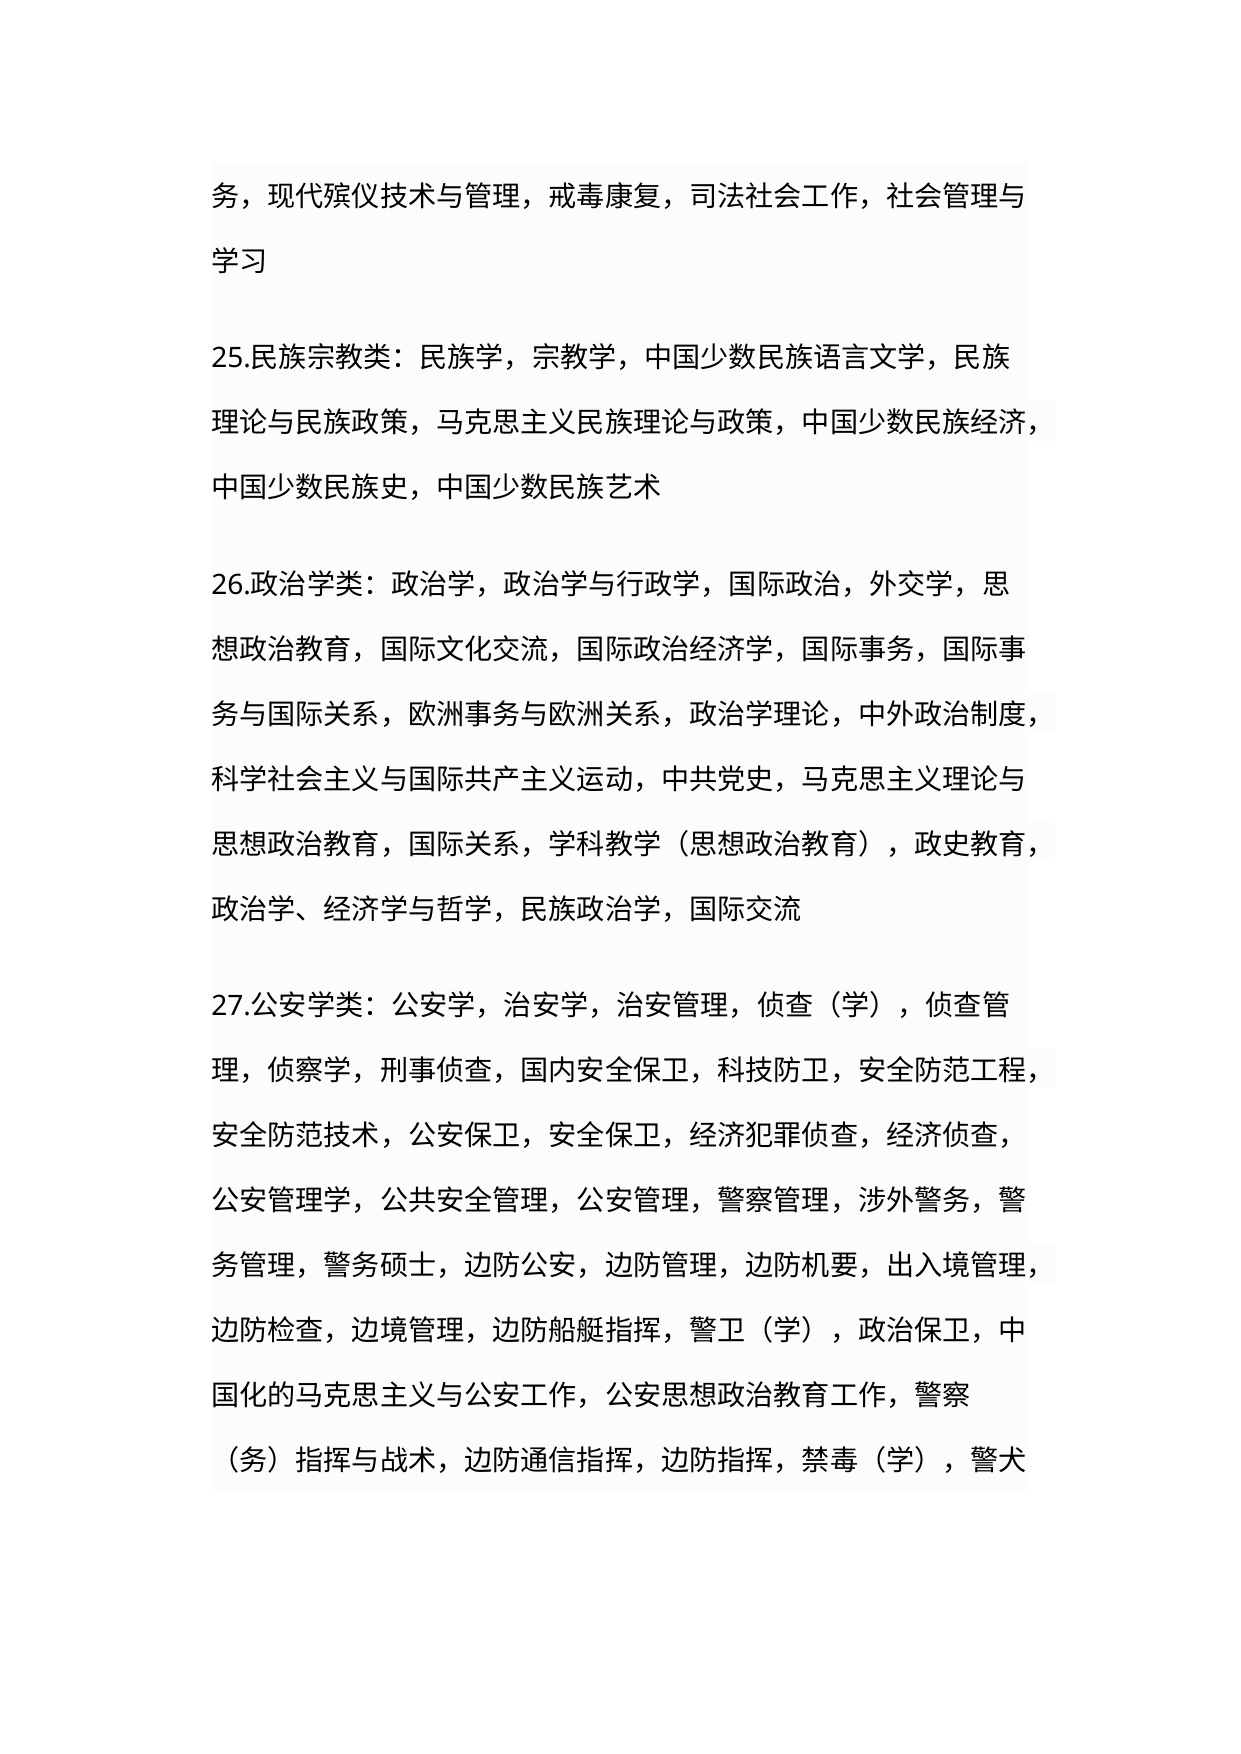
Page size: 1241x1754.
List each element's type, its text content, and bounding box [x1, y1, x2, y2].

text 26.政治学类：政治学，政治学与行政学，国际政治，外交学，思想政治教育，国际文化交流，国际政治经济学，国际事务，国际事务与国际关系，欧洲事务与欧洲关系，政治学理论，中外政治制度，科学社会主义与国际共产主义运动，中共党史，马克思主义理论与思想政治教育，国际关系，学科教学（思想政治教育），政史教育，政治学、经济学与哲学，民族政治学，国际交流 [211, 862, 1029, 939]
text 25.民族宗教类：民族学，宗教学，中国少数民族语言文学，民族理论与民族政策，马克思主义民族理论与政策，中国少数民族经济，中国少数民族史，中国少数民族艺术 [211, 441, 1029, 518]
text 25.民族宗教类：民族学，宗教学，中国少数民族语言文学，民族理论与民族政策，马克思主义民族理论与政策，中国少数民族经济，中国少数民族史，中国少数民族艺术 [211, 323, 1029, 400]
text 26.政治学类：政治学，政治学与行政学，国际政治，外交学，思想政治教育，国际文化交流，国际政治经济学，国际事务，国际事务与国际关系，欧洲事务与欧洲关系，政治学理论，中外政治制度，科学社会主义与国际共产主义运动，中共党史，马克思主义理论与思想政治教育，国际关系，学科教学（思想政治教育），政史教育，政治学、经济学与哲学，民族政治学，国际交流 [211, 549, 1029, 692]
text 26.政治学类：政治学，政治学与行政学，国际政治，外交学，思想政治教育，国际文化交流，国际政治经济学，国际事务，国际事务与国际关系，欧洲事务与欧洲关系，政治学理论，中外政治制度，科学社会主义与国际共产主义运动，中共党史，马克思主义理论与思想政治教育，国际关系，学科教学（思想政治教育），政史教育，政治学、经济学与哲学，民族政治学，国际交流 [211, 732, 1029, 822]
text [211, 162, 1029, 292]
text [211, 1283, 1029, 1491]
